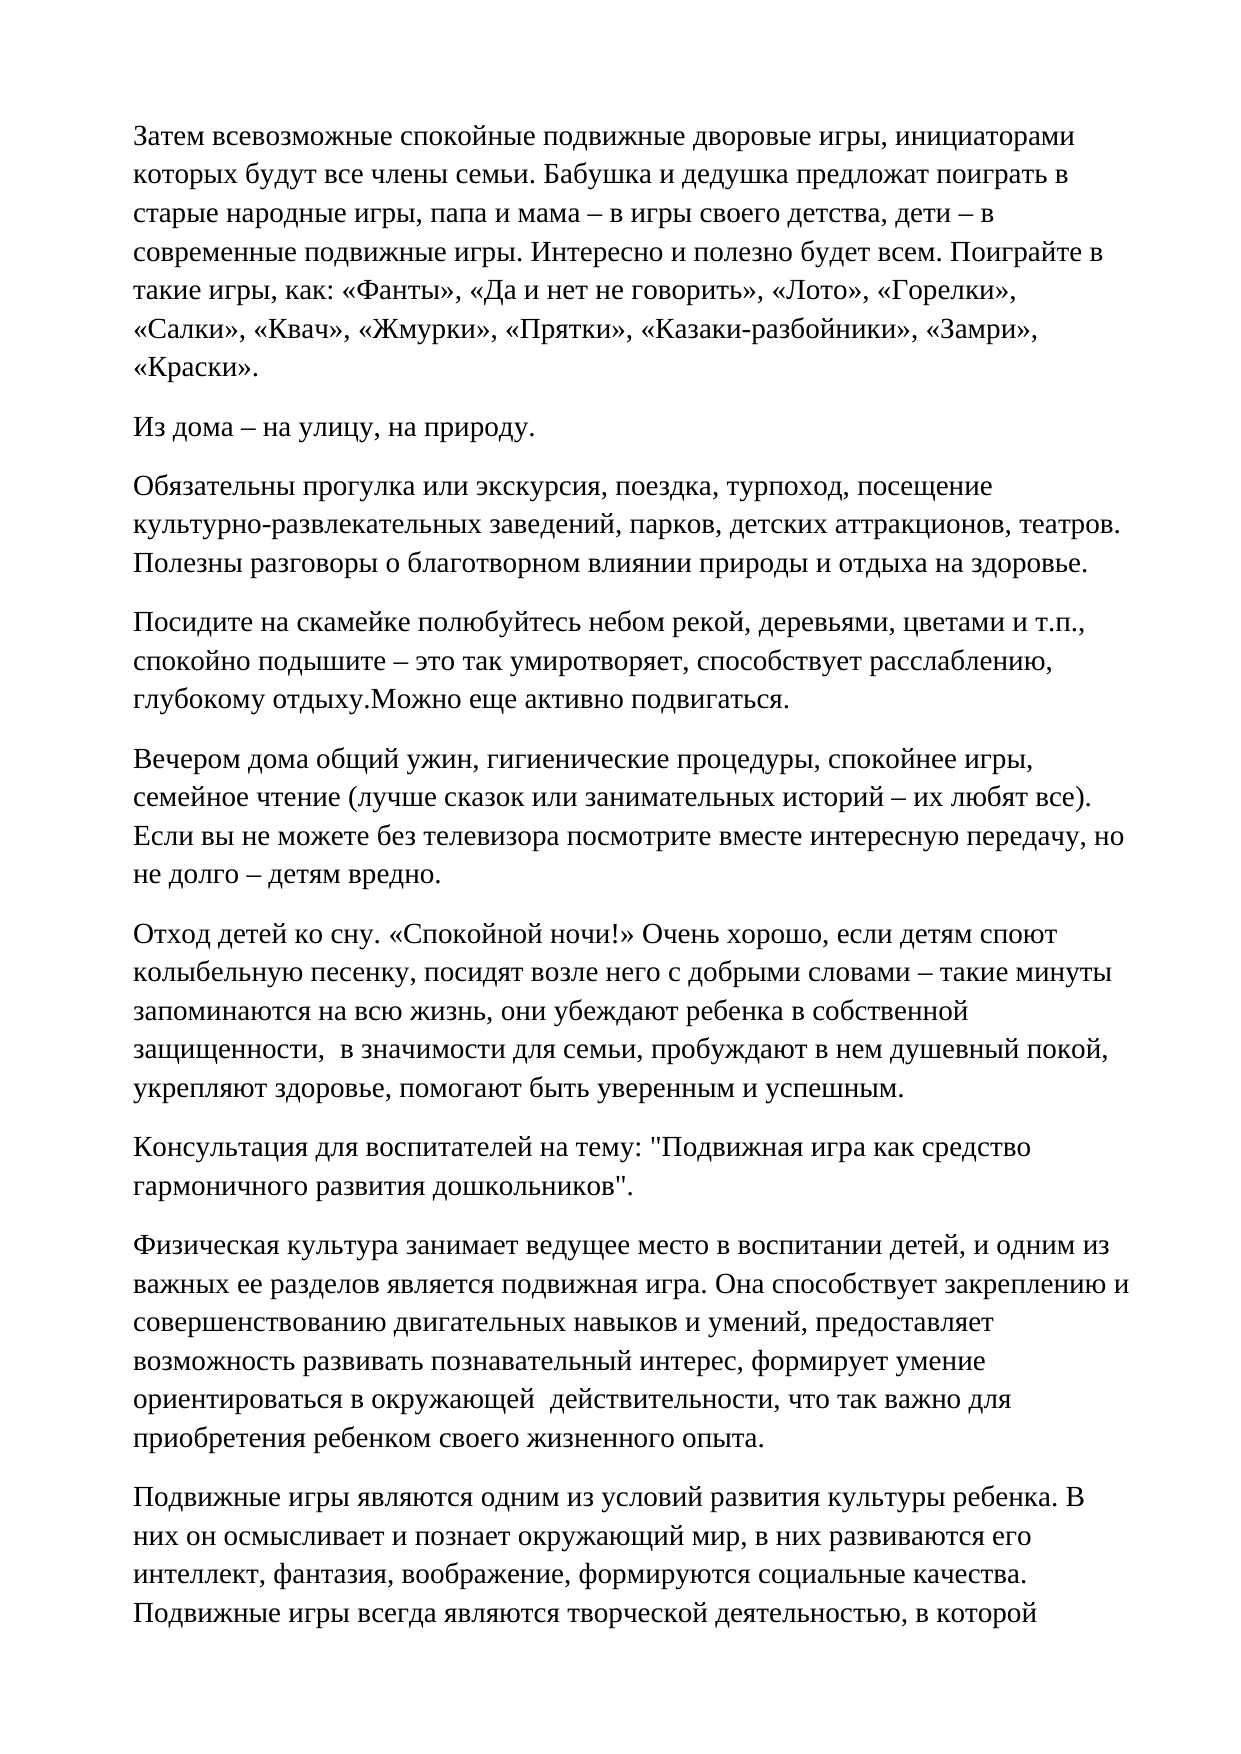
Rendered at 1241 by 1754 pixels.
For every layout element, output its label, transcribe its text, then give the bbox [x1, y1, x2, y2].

text Физическая культура занимает ведущее место в воспитании детей, и одним из важных ее разделов является подвижная игра. Она способствует закреплению и совершенствованию двигательных навыков и умений, предоставляет возможность развивать познавательный интерес, формирует умение ориентироваться в окружающей действительности, что так важно для приобретения ребенком своего жизненного опыта. [133, 1227, 1137, 1454]
text Обязательны прогулка или экскурсия, поездка, турпоход, посещение культурно-развлекательных заведений, парков, детских аттракционов, театров. Полезны разговоры о благотворном влиянии природы и отдыха на здоровье. [133, 468, 1137, 579]
text Из дома – на улицу, на природу. [133, 409, 1137, 442]
text Консультация для воспитателей на тему: "Подвижная игра как средство гармоничного развития дошкольников". [133, 1129, 1137, 1202]
text Отход детей ко сну. «Спокойной ночи!» Очень хорошо, если детям споют колыбельную песенку, посидят возле него с добрыми словами – такие минуты запоминаются на всю жизнь, они убеждают ребенка в собственной защищенности, в значимости для семьи, пробуждают в нем душевный покой, укрепляют здоровье, помогают быть уверенным и успешным. [133, 916, 1137, 1104]
text Посидите на скамейке полюбуйтесь небом рекой, деревьями, цветами и т.п., спокойно подышите – это так умиротворяет, способствует расслаблению, глубокому отдыху.Можно еще активно подвигаться. [133, 604, 1137, 715]
text Затем всевозможные спокойные подвижные дворовые игры, инициаторами которых будут все члены семьи. Бабушка и дедушка предложат поиграть в старые народные игры, папа и мама – в игры своего детства, дети – в современные подвижные игры. Интересно и полезно будет всем. Поиграйте в такие игры, как: «Фанты», «Да и нет не говорить», «Лото», «Горелки», «Салки», «Квач», «Жмурки», «Прятки», «Казаки-разбойники», «Замри», «Краски». [133, 118, 1137, 383]
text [133, 1479, 1137, 1629]
text Вечером дома общий ужин, гигиенические процедуры, спокойнее игры, семейное чтение (лучше сказок или занимательных историй – их любят все). Если вы не можете без телевизора посмотрите вместе интересную передачу, но не долго – детям вредно. [133, 741, 1137, 890]
